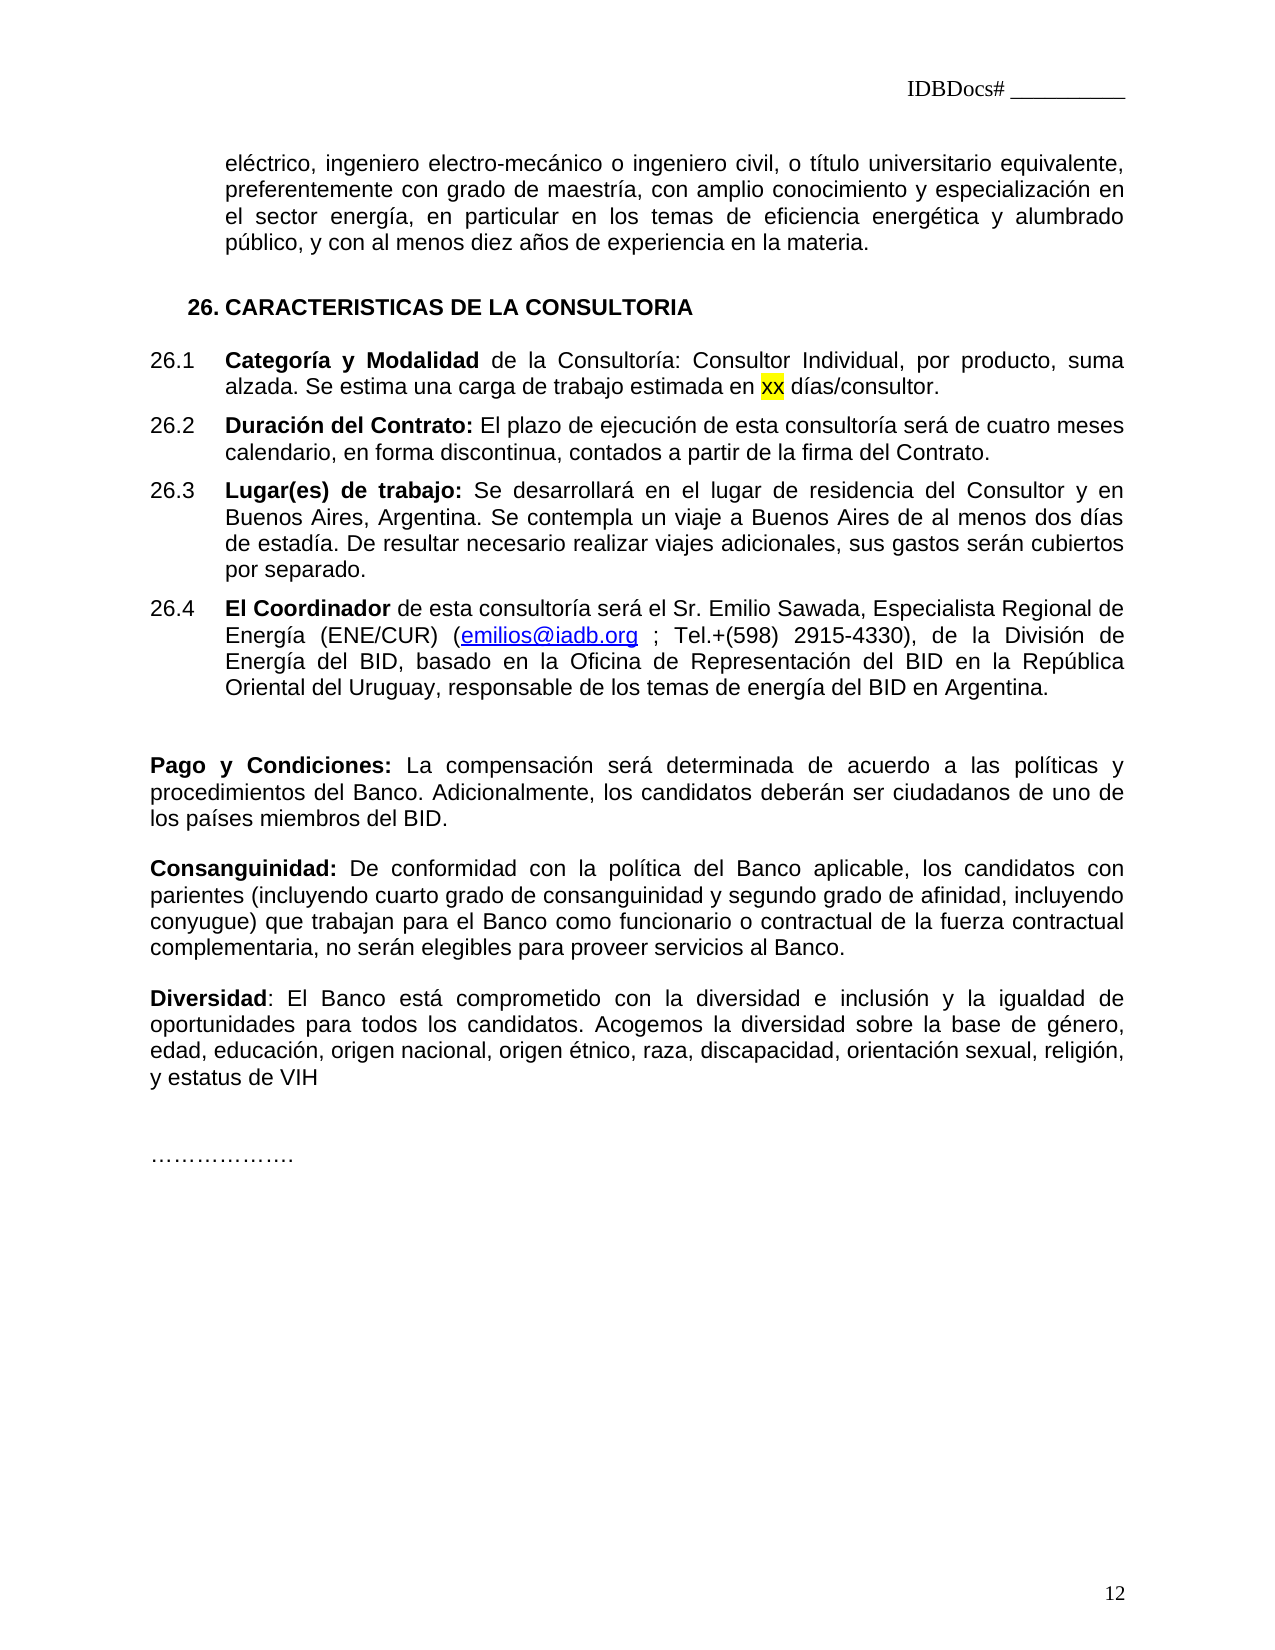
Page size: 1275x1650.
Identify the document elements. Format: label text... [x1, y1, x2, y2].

list Lugar(es) de trabajo: Se desarrollará en el lugar de residencia del Consultor y en Buenos Aires, Argentina. Se contempla un viaje a Buenos Aires de al menos dos días de estadía. De resultar necesario realizar viajes adicionales, sus gastos serán cubiertos por separado. [150, 477, 1125, 583]
list Categoría y Modalidad de la Consultoría: Consultor Individual, por producto, suma alzada. Se estima una carga de trabajo estimada en xx días/consultor. [150, 347, 1125, 400]
text Diversidad: El Banco está comprometido con la diversidad e inclusión y la igualdad de oportunidades para todos los candidatos. Acogemos la diversidad sobre la base de género, edad, educación, origen nacional, origen étnico, raza, discapacidad, orientación sexual, religión, y estatus de VIH [150, 985, 1125, 1090]
text Pago y Condiciones: La compensación será determinada de acuerdo a las políticas y procedimientos del Banco. Adicionalmente, los candidatos deberán ser ciudadanos de uno de los países miembros del BID. [150, 752, 1125, 831]
list Duración del Contrato: El plazo de ejecución de esta consultoría será de cuatro meses calendario, en forma discontinua, contados a partir de la firma del Contrato. [150, 412, 1125, 465]
text Consanguinidad: De conformidad con la política del Banco aplicable, los candidatos con parientes (incluyendo cuarto grado de consanguinidad y segundo grado de afinidad, incluyendo conyugue) que trabajan para el Banco como funcionario o contractual de la fuerza contractual complementaria, no serán elegibles para proveer servicios al Banco. [150, 855, 1125, 961]
list CARACTERISTICAS DE LA CONSULTORIA [187, 294, 1125, 321]
text ………………. [150, 1141, 1125, 1168]
list El Coordinador de esta consultoría será el Sr. Emilio Sawada, Especialista Regional de Energía (ENE/CUR) (emilios@iadb.org ; Tel.+(598) 2915-4330), de la División de Energía del BID, basado en la Oficina de Representación del BID en la República Oriental del Uruguay, responsable de los temas de energía del BID en Argentina. [150, 595, 1125, 701]
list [150, 150, 1125, 255]
